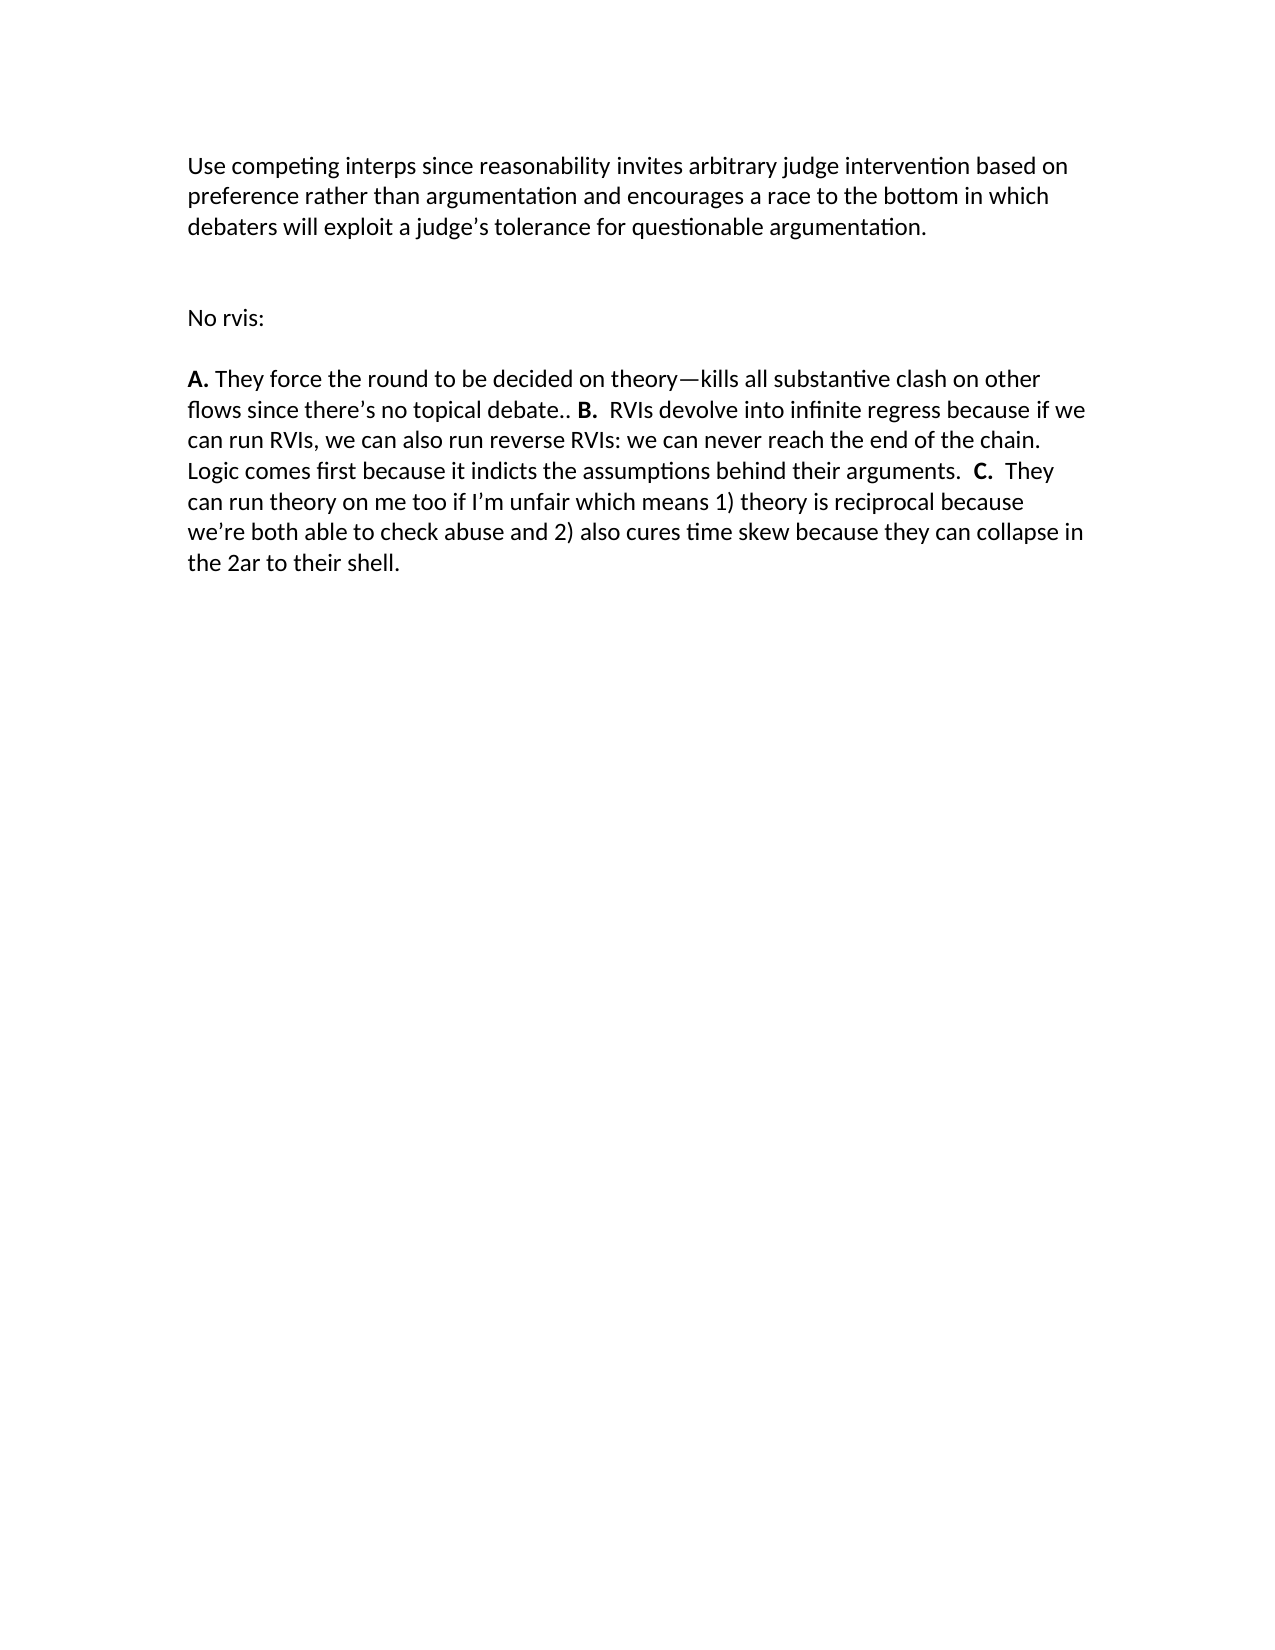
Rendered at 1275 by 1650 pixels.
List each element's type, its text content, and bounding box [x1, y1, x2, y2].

text No rvis: [187, 303, 1087, 333]
text Use competing interps since reasonability invites arbitrary judge intervention based on preference rather than argumentation and encourages a race to the bottom in which debaters will exploit a judge’s tolerance for questionable argumentation. [187, 150, 1087, 242]
text A. They force the round to be decided on theory—kills all substantive clash on other flows since there’s no topical debate.. B. RVIs devolve into infinite regress because if we can run RVIs, we can also run reverse RVIs: we can never reach the end of the chain. Logic comes first because it indicts the assumptions behind their arguments. C. They can run theory on me too if I’m unfair which means 1) theory is reciprocal because we’re both able to check abuse and 2) also cures time skew because they can collapse in the 2ar to their shell. [187, 364, 1087, 577]
